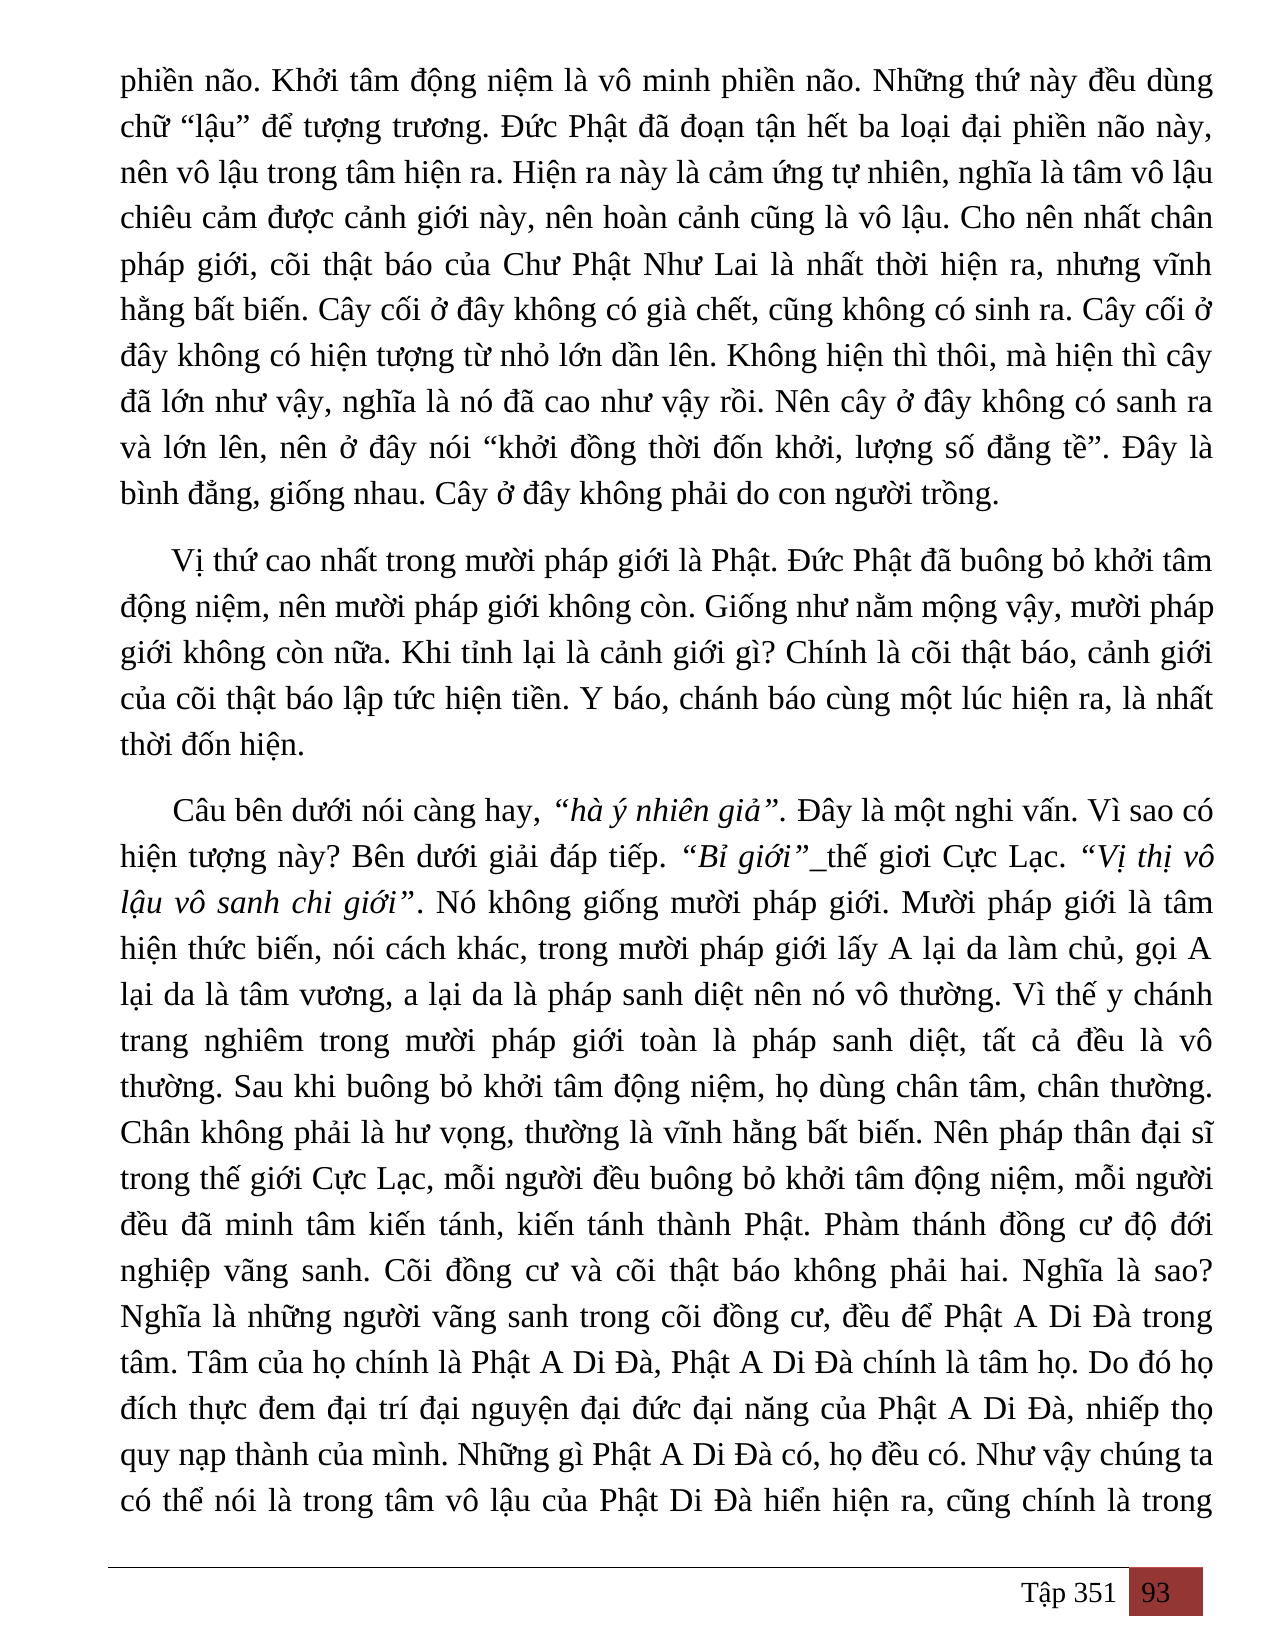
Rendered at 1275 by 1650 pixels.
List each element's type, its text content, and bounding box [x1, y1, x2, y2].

text Vị thứ cao nhất trong mười pháp giới là Phật. Đức Phật đã buông bỏ khởi tâm động niệm, nên mười pháp giới không còn. Giống như nằm mộng vậy, mười pháp giới không còn nữa. Khi tỉnh lại là cảnh giới gì? Chính là cõi thật báo, cảnh giới của cõi thật báo lập tức hiện tiền. Y báo, chánh báo cùng một lúc hiện ra, là nhất thời đốn hiện. [120, 540, 1215, 762]
